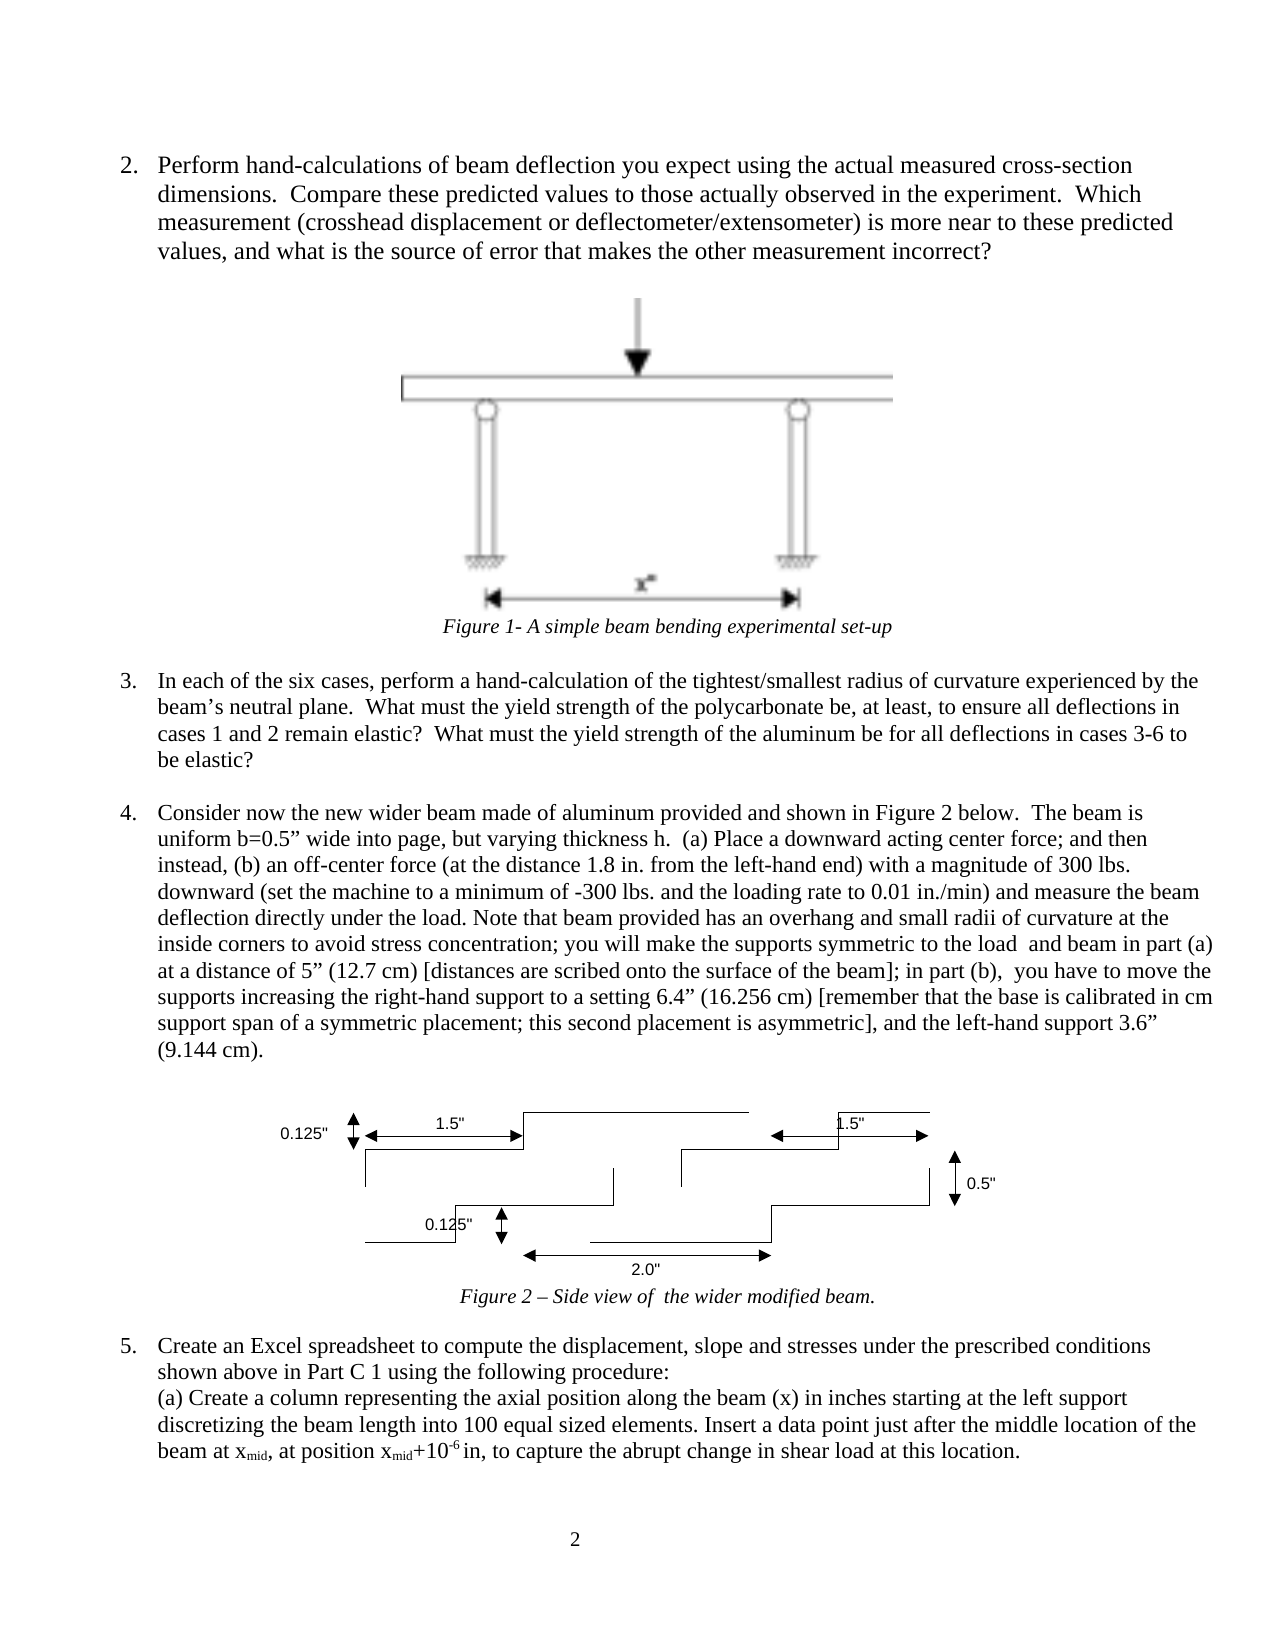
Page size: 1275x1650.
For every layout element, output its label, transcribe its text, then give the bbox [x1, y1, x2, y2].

picture [401, 298, 893, 614]
list In each of the six cases, perform a hand-calculation of the tightest/smallest radius of curvature experienced by the beam’s neutral plane. What must the yield strength of the polycarbonate be, at least, to ensure all deflections in cases 1 and 2 remain elastic? What must the yield strength of the aluminum be for all deflections in cases 3-6 to be elastic? [120, 667, 1215, 772]
list Perform hand-calculations of beam deflection you expect using the actual measured cross-section dimensions. Compare these predicted values to those actually observed in the experiment. Which measurement (crosshead displacement or deflectometer/extensometer) is more near to these predicted values, and what is the source of error that makes the other measurement incorrect? [120, 150, 1215, 265]
subtitle Figure 2 – Side view of the wider modified beam. [120, 1091, 1215, 1308]
list Create an Excel spreadsheet to compute the displacement, slope and stresses under the prescribed conditions shown above in Part C 1 using the following procedure: [120, 1332, 1215, 1384]
list Consider now the new wider beam made of aluminum provided and shown in Figure 2 below. The beam is uniform b=0.5” wide into page, but varying thickness h. (a) Place a downward acting center force; and then instead, (b) an off-center force (at the distance 1.8 in. from the left-hand end) with a magnitude of 300 lbs. downward (set the machine to a minimum of -300 lbs. and the loading rate to 0.01 in./min) and measure the beam deflection directly under the load. Note that beam provided has an overhang and small radii of curvature at the inside corners to avoid stress concentration; you will make the supports symmetric to the load and beam in part (a) at a distance of 5” (12.7 cm) [distances are scribed onto the surface of the beam]; in part (b), you have to move the supports increasing the right-hand support to a setting 6.4” (16.256 cm) [remember that the base is calibrated in cm support span of a symmetric placement; this second placement is asymmetric], and the left-hand support 3.6” (9.144 cm). [120, 799, 1215, 1062]
list (a) Create a column representing the axial position along the beam (x) in inches starting at the left support discretizing the beam length into 100 equal sized elements. Insert a data point just after the middle location of the beam at xmid, at position xmid+10-6 in, to capture the abrupt change in shear load at this location. [157, 1384, 1215, 1463]
